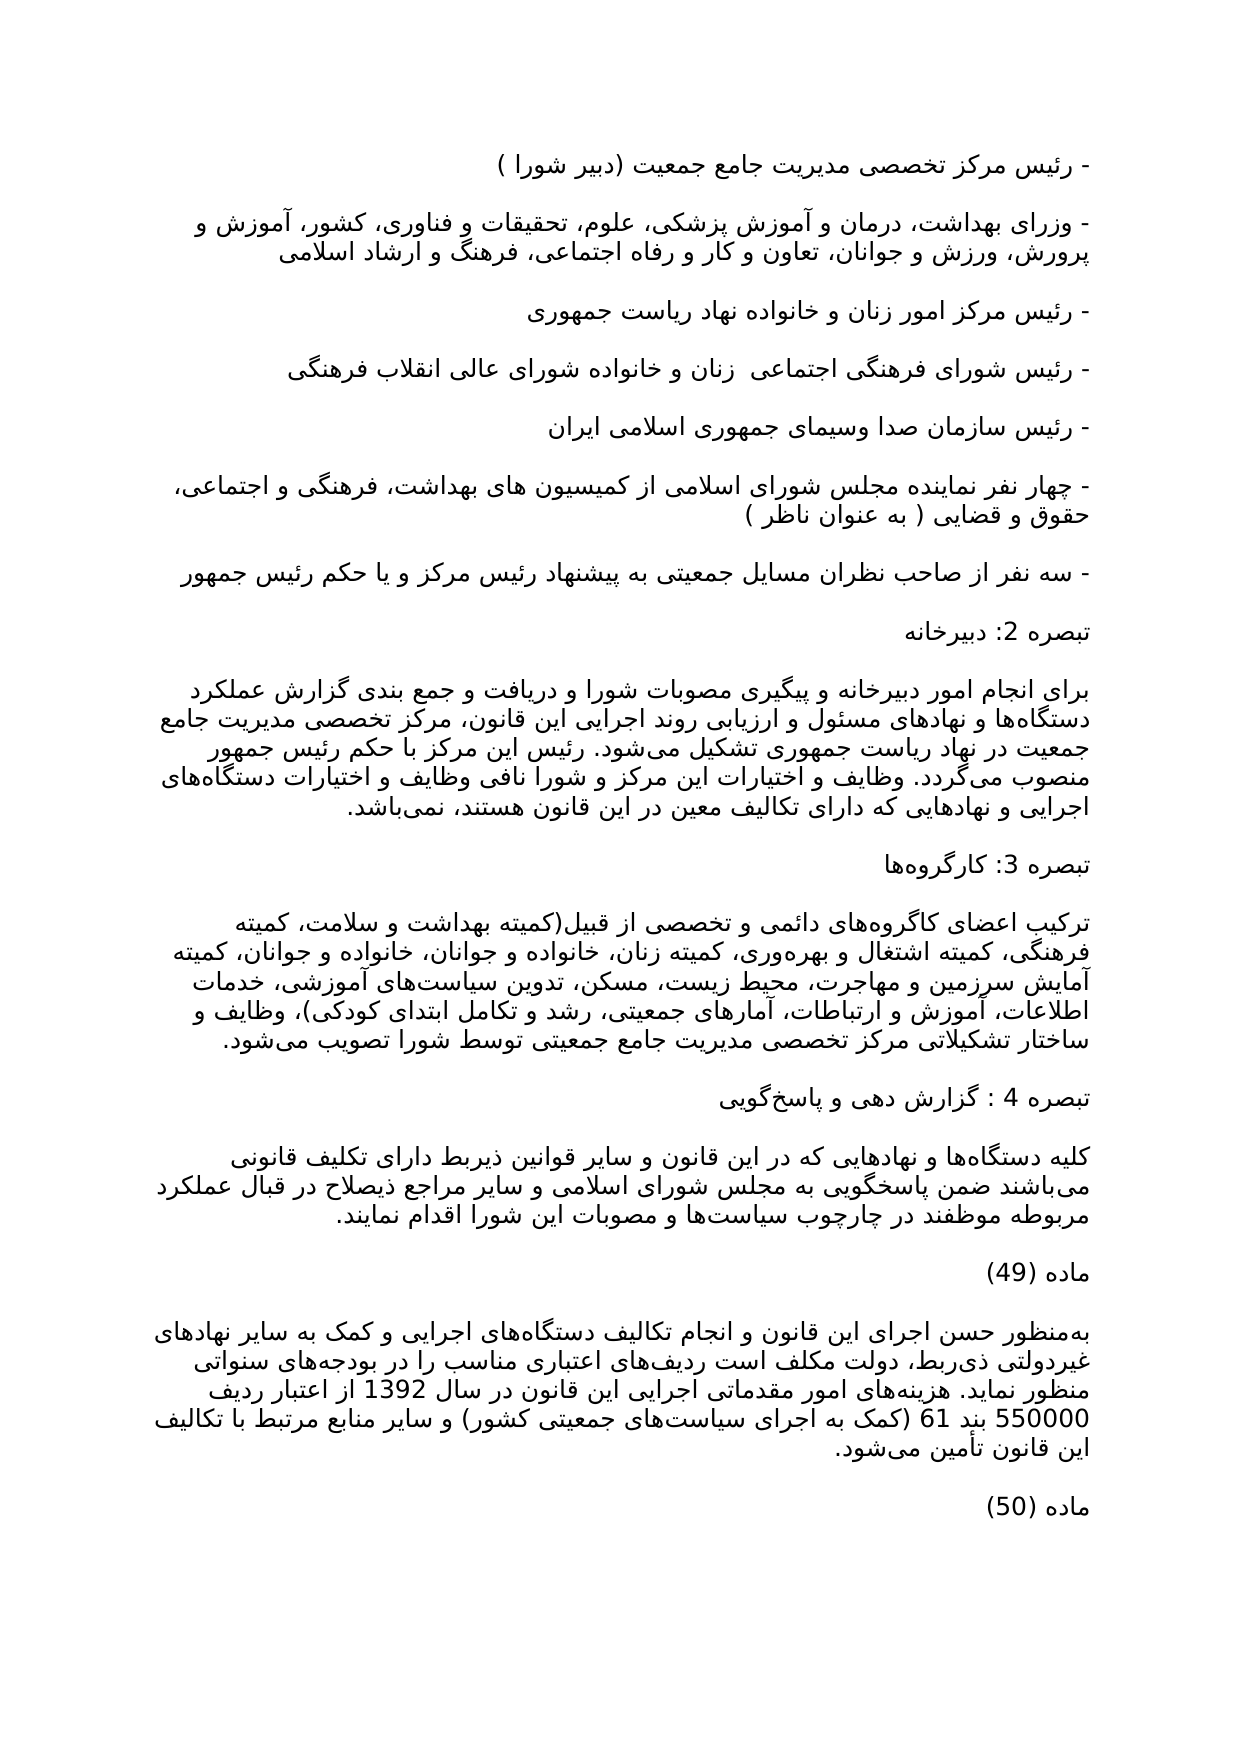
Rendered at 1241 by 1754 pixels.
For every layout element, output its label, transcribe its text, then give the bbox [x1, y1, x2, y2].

text به‌منظور حسن اجرای این قانون و انجام تکالیف دستگاه‌های اجرایی و کمک به سایر نهادهای غیردولتی ذی‌ربط، دولت مکلف است ردیف‌های اعتباری مناسب را در بودجه‌های سنواتی منظور نماید. هزینه‌های امور مقدماتی اجرایی این قانون در سال 1392 از اعتبار ردیف 550000 بند 61 (کمک به اجرای سیاست‌های جمعیتی کشور) و سایر منابع مرتبط با تکالیف این قانون تأمین می‌شود. [150, 1317, 1090, 1463]
text - چهار نفر نماینده مجلس شورای اسلامی از کمیسیون های بهداشت، فرهنگی و اجتماعی، حقوق و قضایی ( به عنوان ناظر ) [150, 471, 1090, 529]
text - رئیس مرکز تخصصی مدیریت جامع جمعیت (دبیر شورا ) [150, 150, 1090, 179]
text تبصره 2: دبیرخانه [150, 617, 1090, 646]
text - رئیس شورای فرهنگی اجتماعی زنان و خانواده شورای عالی انقلاب فرهنگی [150, 354, 1090, 383]
text برای انجام امور دبیرخانه و پیگیری مصوبات شورا و دریافت و جمع بندی گزارش عملکرد دستگاه‌ها و نهادهای مسئول و ارزیابی روند اجرایی این قانون، مرکز تخصصی مدیریت جامع جمعیت در نهاد ریاست جمهوری تشکیل می‌شود. رئیس این مرکز با حکم رئیس جمهور منصوب می‌گردد. وظایف و اختیارات این مرکز و شورا نافی وظایف و اختیارات دستگاه‌های اجرایی و نهادهایی که دارای تکالیف معین در این قانون هستند، نمی‌باشد. [150, 675, 1090, 821]
text - وزرای بهداشت، درمان و آموزش پزشکی، علوم، تحقیقات و فناوری، کشور، آموزش و پرورش، ورزش و جوانان، تعاون و کار و رفاه اجتماعی، فرهنگ و ارشاد اسلامی [150, 208, 1090, 267]
text - رئیس مرکز امور زنان و خانواده نهاد ریاست جمهوری [150, 296, 1090, 325]
text کلیه دستگاه‌ها و نهادهایی که در این قانون و سایر قوانین ذیربط دارای تکلیف قانونی می‌باشند ضمن پاسخگویی به مجلس شورای اسلامی و سایر مراجع ذیصلاح در قبال عملکرد مربوطه موظفند در چارچوب سیاست‌ها و مصوبات این شورا اقدام نمایند. [150, 1142, 1090, 1229]
text ماده (50) [150, 1492, 1090, 1521]
text تبصره 3: کارگروه‌ها [150, 850, 1090, 879]
text - سه نفر از صاحب نظران مسایل جمعیتی به پیشنهاد رئیس مرکز و یا حکم رئیس جمهور [150, 558, 1090, 588]
text ماده (49) [150, 1258, 1090, 1288]
text ترکیب اعضای کاگروه‌های دائمی و تخصصی از قبیل(کمیته بهداشت و سلامت، کمیته فرهنگی، کمیته اشتغال و بهره‌وری، کمیته زنان، خانواده و جوانان، خانواده و جوانان، کمیته آمایش سرزمین و مهاجرت، محیط زیست، مسکن، تدوین سیاست‌های آموزشی، خدمات اطلاعات، آموزش و ارتباطات، آمارهای جمعیتی، رشد و تکامل ابتدای کودکی)، وظایف و ساختار تشکیلاتی مرکز تخصصی مدیریت جامع جمعیتی توسط شورا تصویب می‌شود. [150, 908, 1090, 1054]
text تبصره 4 : گزارش دهی و پاسخ‌گویی [150, 1083, 1090, 1113]
text - رئیس سازمان صدا وسیمای جمهوری اسلامی ایران [150, 413, 1090, 442]
